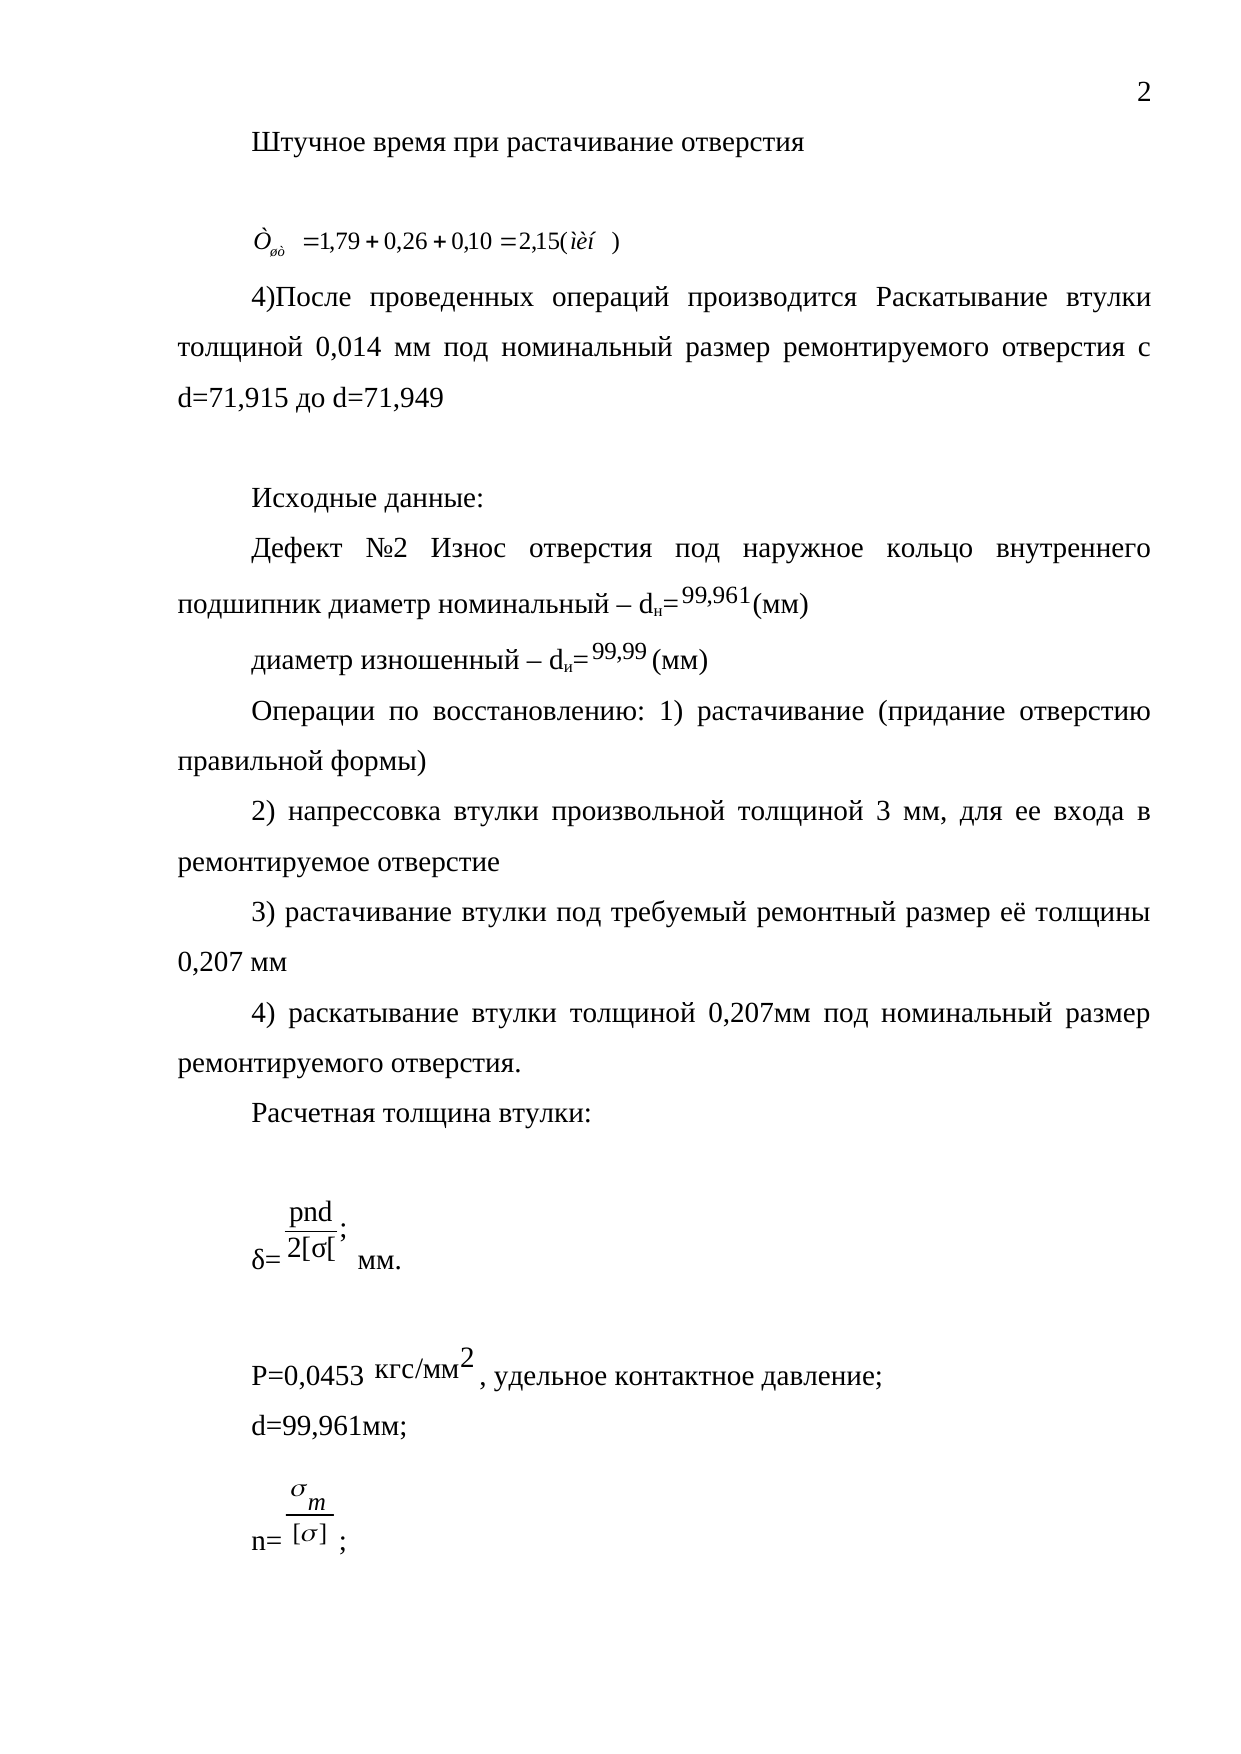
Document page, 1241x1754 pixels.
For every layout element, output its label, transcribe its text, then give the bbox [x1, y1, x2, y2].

text Дефект №2 Износ отверстия под наружное кольцо внутреннего подшипник диаметр номинальный – dн=(мм) [177, 531, 1152, 620]
text 2) напрессовка втулки произвольной толщиной 3 мм, для ее входа в ремонтируемое отверстие [177, 793, 1152, 877]
text Исходные данные: [177, 480, 1152, 514]
text диаметр изношенный – dи=(мм) [177, 637, 1152, 676]
text Операции по восстановлению: 1) растачивание (придание отверстию правильной формы) [177, 693, 1152, 777]
text 3) растачивание втулки под требуемый ремонтный размер её толщины 0,207 мм [177, 894, 1152, 978]
text Расчетная толщина втулки: [177, 1095, 1152, 1129]
text 4) раскатывание втулки толщиной 0,207мм под номинальный размер ремонтируемого отверстия. [177, 995, 1152, 1078]
text n=; [177, 1458, 1152, 1557]
text P=0,0453 , удельное контактное давление; [177, 1343, 1152, 1391]
text 4)После проведенных операций производится Раскатывание втулки толщиной 0,014 мм под номинальный размер ремонтируемого отверстия с d=71,915 до d=71,949 [177, 279, 1152, 413]
text d=99,961мм; [177, 1408, 1152, 1442]
text Штучное время при растачивание отверстия [177, 124, 1152, 158]
text δ= мм. [177, 1196, 1152, 1276]
